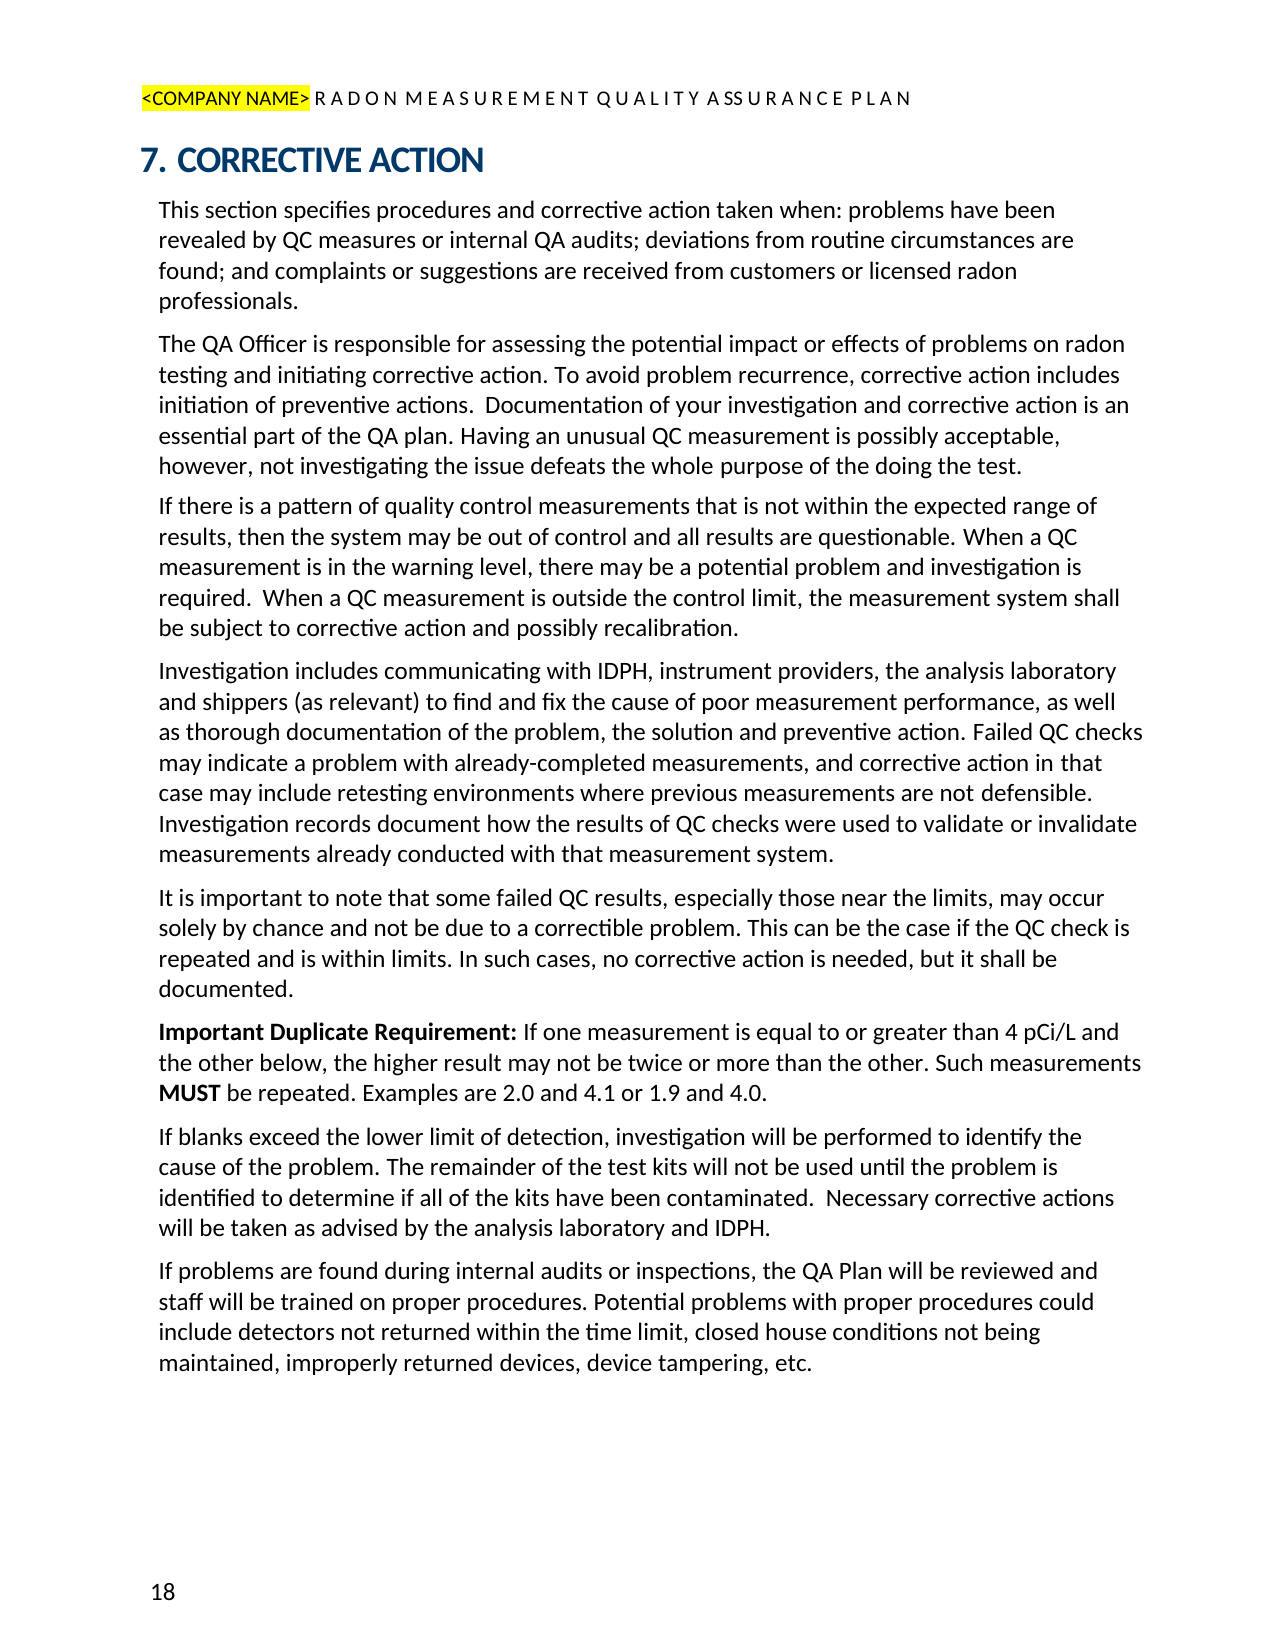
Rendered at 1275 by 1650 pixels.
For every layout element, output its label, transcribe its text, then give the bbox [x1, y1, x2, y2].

text This section specifies procedures and corrective action taken when: problems have been revealed by QC measures or internal QA audits; deviations from routine circumstances are found; and complaints or suggestions are received from customers or licensed radon professionals. [158, 194, 1143, 316]
text The QA Officer is responsible for assessing the potential impact or effects of problems on radon testing and initiating corrective action. To avoid problem recurrence, corrective action includes initiation of preventive actions. Documentation of your investigation and corrective action is an essential part of the QA plan. Having an unusual QC measurement is possibly acceptable, however, not investigating the issue defeats the whole purpose of the doing the test. [158, 328, 1143, 481]
subtitle CORRECTIVE ACTION [139, 136, 1142, 181]
text If there is a pattern of quality control measurements that is not within the expected range of results, then the system may be out of control and all results are questionable. When a QC measurement is in the warning level, there may be a potential problem and investigation is required. When a QC measurement is outside the control limit, the measurement system shall be subject to corrective action and possibly recalibration. [158, 490, 1143, 643]
text Investigation includes communicating with IDPH, instrument providers, the analysis laboratory and shippers (as relevant) to find and fix the cause of poor measurement performance, as well as thorough documentation of the problem, the solution and preventive action. Failed QC checks may indicate a problem with already-completed measurements, and corrective action in that case may include retesting environments where previous measurements are not defensible. Investigation records document how the results of QC checks were used to validate or invalidate measurements already conducted with that measurement system. [158, 655, 1143, 869]
text If blanks exceed the lower limit of detection, investigation will be performed to identify the cause of the problem. The remainder of the test kits will not be used until the problem is identified to determine if all of the kits have been contaminated. Necessary corrective actions will be taken as advised by the analysis laboratory and IDPH. [158, 1121, 1143, 1243]
text If problems are found during internal audits or inspections, the QA Plan will be reviewed and staff will be trained on proper procedures. Potential problems with proper procedures could include detectors not returned within the time limit, closed house conditions not being maintained, improperly returned devices, device tampering, etc. [158, 1255, 1143, 1377]
text It is important to note that some failed QC results, especially those near the limits, may occur solely by chance and not be due to a correctible problem. This can be the case if the QC check is repeated and is within limits. In such cases, no corrective action is needed, but it shall be documented. [158, 882, 1143, 1004]
text Important Duplicate Requirement: If one measurement is equal to or greater than 4 pCi/L and the other below, the higher result may not be twice or more than the other. Such measurements MUST be repeated. Examples are 2.0 and 4.1 or 1.9 and 4.0. [158, 1017, 1143, 1108]
